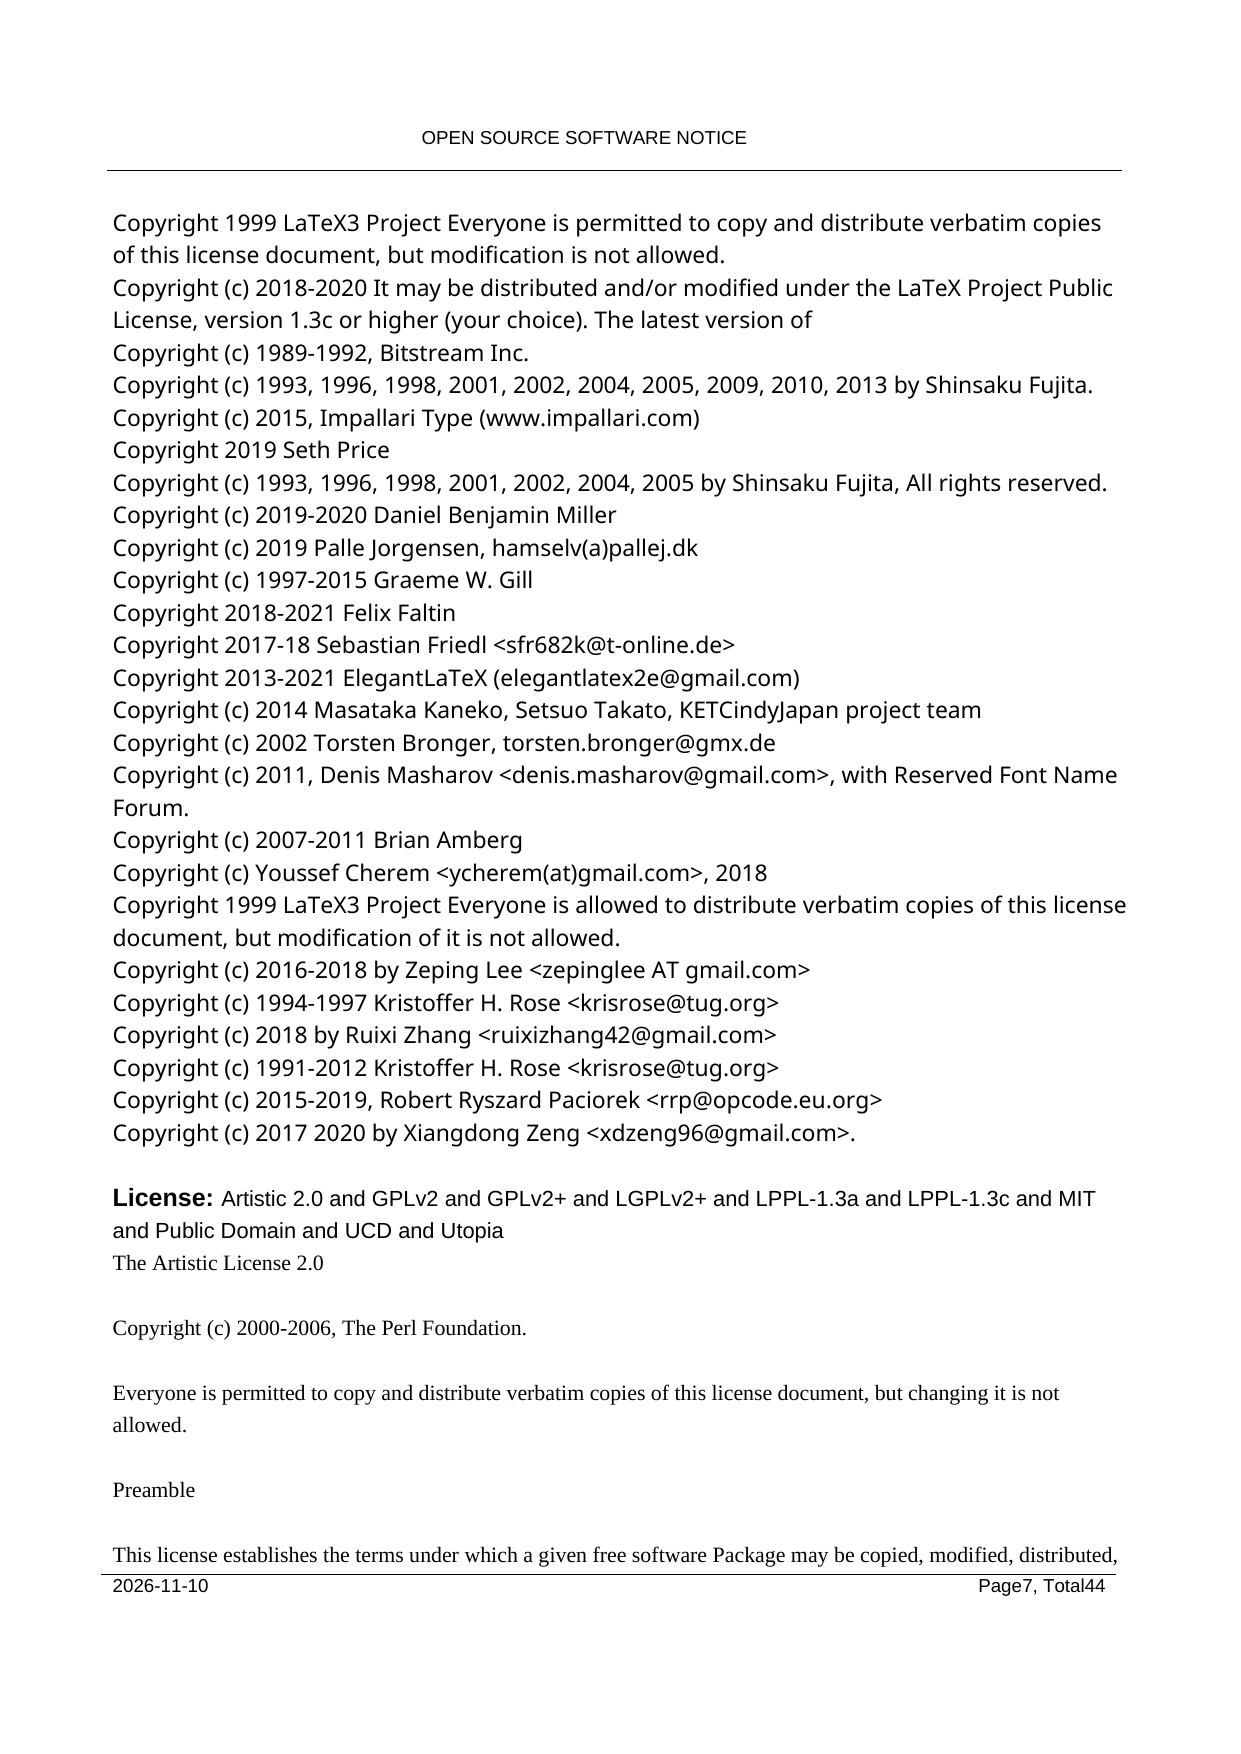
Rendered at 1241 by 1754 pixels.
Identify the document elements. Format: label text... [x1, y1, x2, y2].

text License: Artistic 2.0 and GPLv2 and GPLv2+ and LGPLv2+ and LPPL-1.3a and LPPL-1.3c and MIT and Public Domain and UCD and Utopia [112, 1181, 1128, 1246]
text Copyright (c) 2000-2006, The Perl Foundation. [112, 1311, 1128, 1344]
text The Artistic License 2.0 [112, 1246, 1128, 1279]
text Everyone is permitted to copy and distribute verbatim copies of this license document, but changing it is not allowed. [112, 1376, 1128, 1441]
text Preamble [112, 1474, 1128, 1506]
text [112, 206, 1128, 1181]
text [112, 1539, 1128, 1571]
